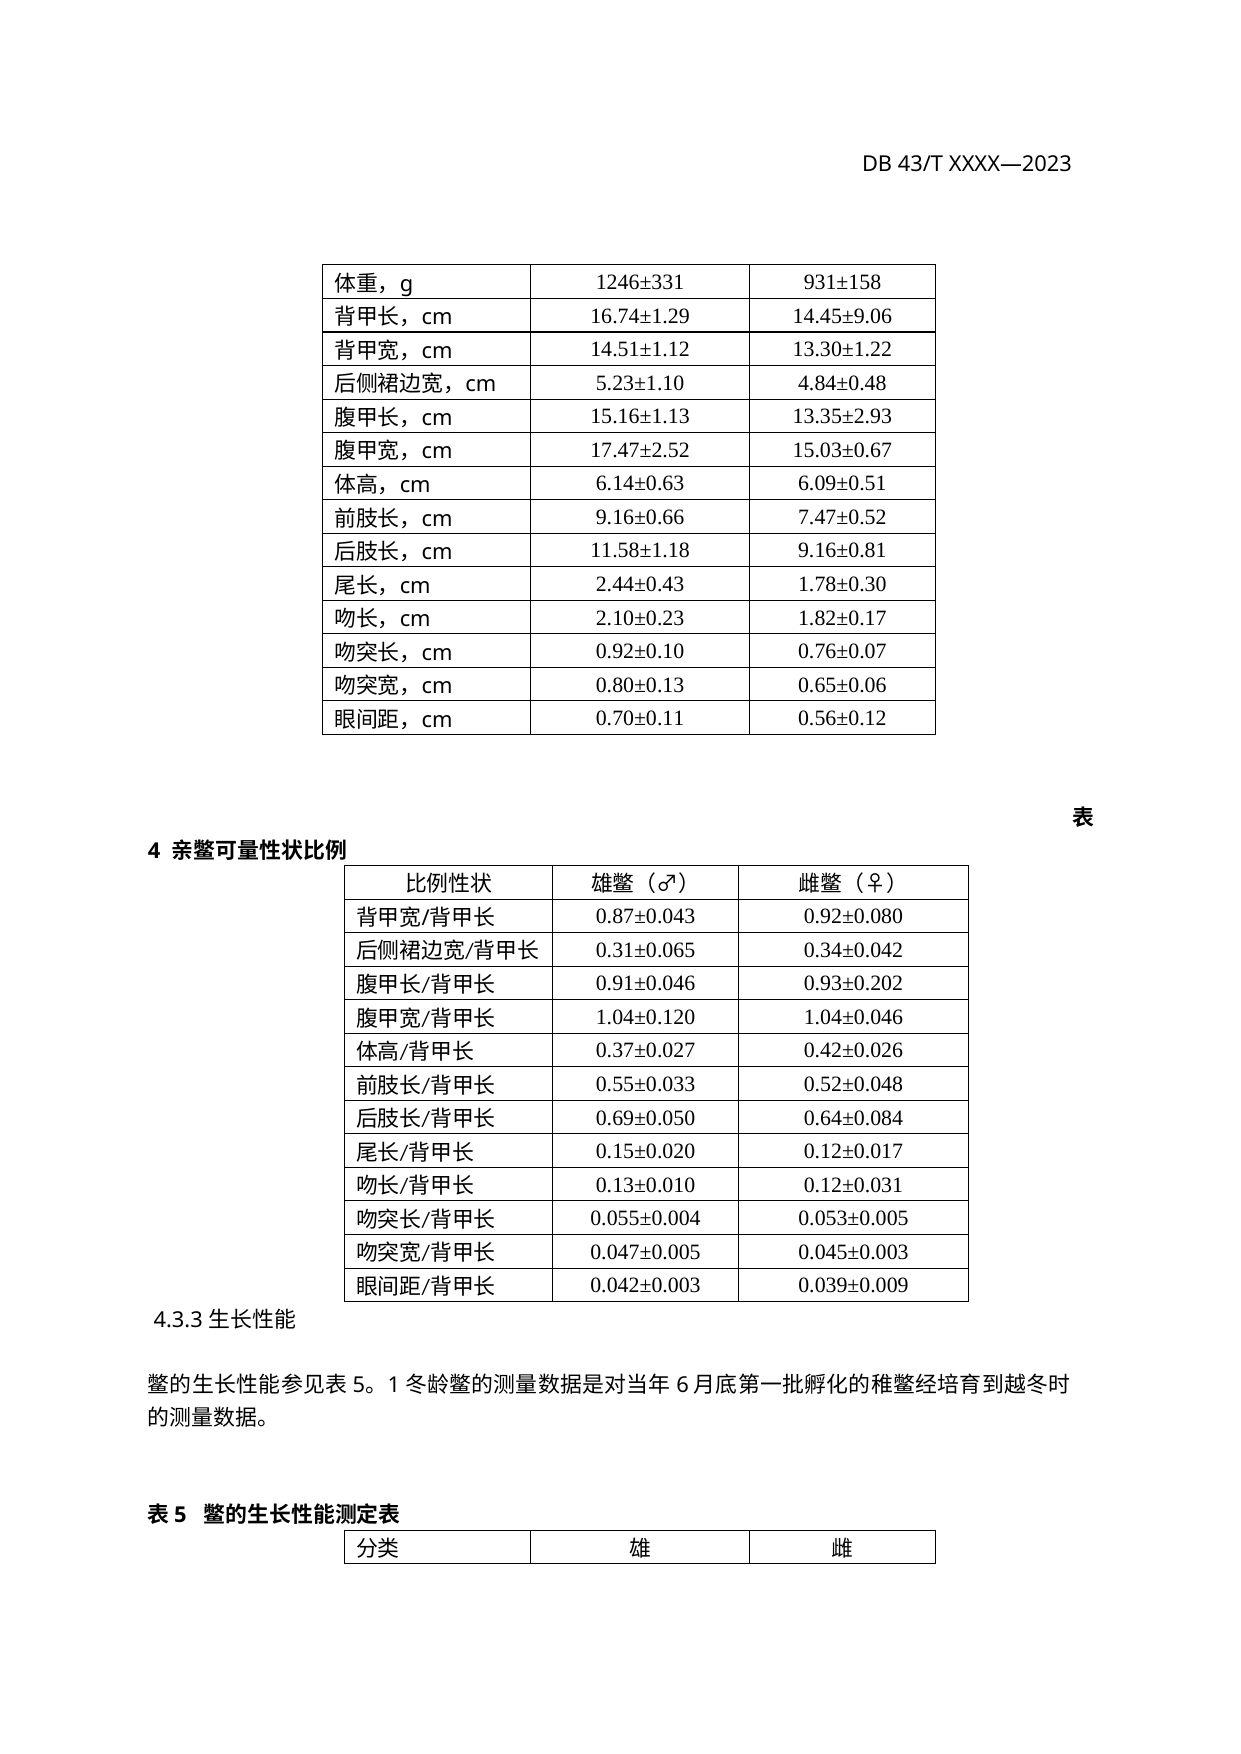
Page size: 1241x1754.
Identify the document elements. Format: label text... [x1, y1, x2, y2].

table_cell 14.51±1.12 [531, 333, 749, 365]
table_cell 体高/背甲长 [345, 1034, 552, 1066]
table_cell 0.56±0.12 [750, 701, 935, 734]
table_cell 后肢长，cm [323, 534, 530, 566]
table_cell 1.04±0.120 [553, 1000, 738, 1033]
table_cell 后肢长/背甲长 [345, 1101, 552, 1133]
table_cell 体重，g [323, 265, 530, 298]
table_cell 0.91±0.046 [553, 967, 738, 999]
table_cell 背甲宽/背甲长 [345, 900, 552, 932]
table_cell 14.45±9.06 [750, 299, 935, 331]
table_cell 0.13±0.010 [553, 1168, 738, 1200]
table_cell 体高，cm [323, 467, 530, 499]
table_cell 后侧裙边宽/背甲长 [345, 933, 552, 966]
table_cell 腹甲宽/背甲长 [345, 1000, 552, 1033]
table_header 雌 [750, 1531, 935, 1563]
table_cell 931±158 [750, 265, 935, 298]
table_cell 吻突长/背甲长 [345, 1201, 552, 1234]
table_cell 9.16±0.81 [750, 534, 935, 566]
table_cell 0.80±0.13 [531, 668, 749, 700]
table_cell 15.16±1.13 [531, 400, 749, 432]
table_cell 腹甲长，cm [323, 400, 530, 432]
table_cell 吻突宽，cm [323, 668, 530, 700]
table_cell 6.09±0.51 [750, 467, 935, 499]
table_cell 背甲宽，cm [323, 333, 530, 365]
table_cell 6.14±0.63 [531, 467, 749, 499]
table_header 雄鳖（♂） [553, 866, 738, 898]
table_cell 2.10±0.23 [531, 601, 749, 633]
table_cell 吻突长，cm [323, 634, 530, 667]
table_header 雄 [531, 1531, 749, 1563]
table_cell 0.76±0.07 [750, 634, 935, 667]
table_cell 0.70±0.11 [531, 701, 749, 734]
table_cell 0.42±0.026 [739, 1034, 968, 1066]
table_cell 0.69±0.050 [553, 1101, 738, 1133]
table_cell 11.58±1.18 [531, 534, 749, 566]
table_cell 13.30±1.22 [750, 333, 935, 365]
table_cell 0.87±0.043 [553, 900, 738, 932]
table_cell 尾长，cm [323, 567, 530, 600]
list 表4 亲鳖可量性状比例 [148, 800, 1072, 865]
table_cell 尾长/背甲长 [345, 1134, 552, 1167]
table_cell 0.37±0.027 [553, 1034, 738, 1066]
table_cell 0.047±0.005 [553, 1235, 738, 1267]
table_cell 0.042±0.003 [553, 1269, 738, 1301]
table_cell 0.65±0.06 [750, 668, 935, 700]
table_cell 0.92±0.10 [531, 634, 749, 667]
table_cell 0.52±0.048 [739, 1067, 968, 1100]
table_cell 0.045±0.003 [739, 1235, 968, 1267]
table_cell 眼间距/背甲长 [345, 1269, 552, 1301]
table_cell 吻长，cm [323, 601, 530, 633]
table_cell 15.03±0.67 [750, 433, 935, 466]
table_cell 0.12±0.031 [739, 1168, 968, 1200]
table_cell 0.55±0.033 [553, 1067, 738, 1100]
table_cell 0.64±0.084 [739, 1101, 968, 1133]
table_cell 1.82±0.17 [750, 601, 935, 633]
list 4.3.3 生长性能 [148, 1302, 1072, 1334]
table_cell 腹甲宽，cm [323, 433, 530, 466]
table_cell 0.93±0.202 [739, 967, 968, 999]
table_cell 吻长/背甲长 [345, 1168, 552, 1200]
table_cell 4.84±0.48 [750, 366, 935, 398]
table_cell 1.78±0.30 [750, 567, 935, 600]
table_cell 后侧裙边宽，cm [323, 366, 530, 398]
table_cell 17.47±2.52 [531, 433, 749, 466]
table_cell 0.92±0.080 [739, 900, 968, 932]
table_cell 0.055±0.004 [553, 1201, 738, 1234]
table_cell 背甲长，cm [323, 299, 530, 331]
table_cell 吻突宽/背甲长 [345, 1235, 552, 1267]
table_cell 1246±331 [531, 265, 749, 298]
table_header 比例性状 [345, 866, 552, 898]
table_cell 0.053±0.005 [739, 1201, 968, 1234]
table_cell 0.15±0.020 [553, 1134, 738, 1167]
table_cell 眼间距，cm [323, 701, 530, 734]
table_header 雌鳖（♀） [739, 866, 968, 898]
table_cell 7.47±0.52 [750, 500, 935, 533]
table_cell 0.039±0.009 [739, 1269, 968, 1301]
table_cell 0.12±0.017 [739, 1134, 968, 1167]
table_header 分类 [345, 1531, 530, 1563]
table_cell 前肢长，cm [323, 500, 530, 533]
table_cell 前肢长/背甲长 [345, 1067, 552, 1100]
table_cell 2.44±0.43 [531, 567, 749, 600]
table_cell 1.04±0.046 [739, 1000, 968, 1033]
table_cell 16.74±1.29 [531, 299, 749, 331]
table_cell 0.34±0.042 [739, 933, 968, 966]
table_cell 0.31±0.065 [553, 933, 738, 966]
table_cell 5.23±1.10 [531, 366, 749, 398]
table_cell 9.16±0.66 [531, 500, 749, 533]
list 表5 鳖的生长性能测定表 [148, 1464, 1072, 1529]
table_cell 腹甲长/背甲长 [345, 967, 552, 999]
table_cell 13.35±2.93 [750, 400, 935, 432]
list 鳖的生长性能参见表5。1冬龄鳖的测量数据是对当年6月底第一批孵化的稚鳖经培育到越冬时的测量数据。 [148, 1334, 1072, 1432]
